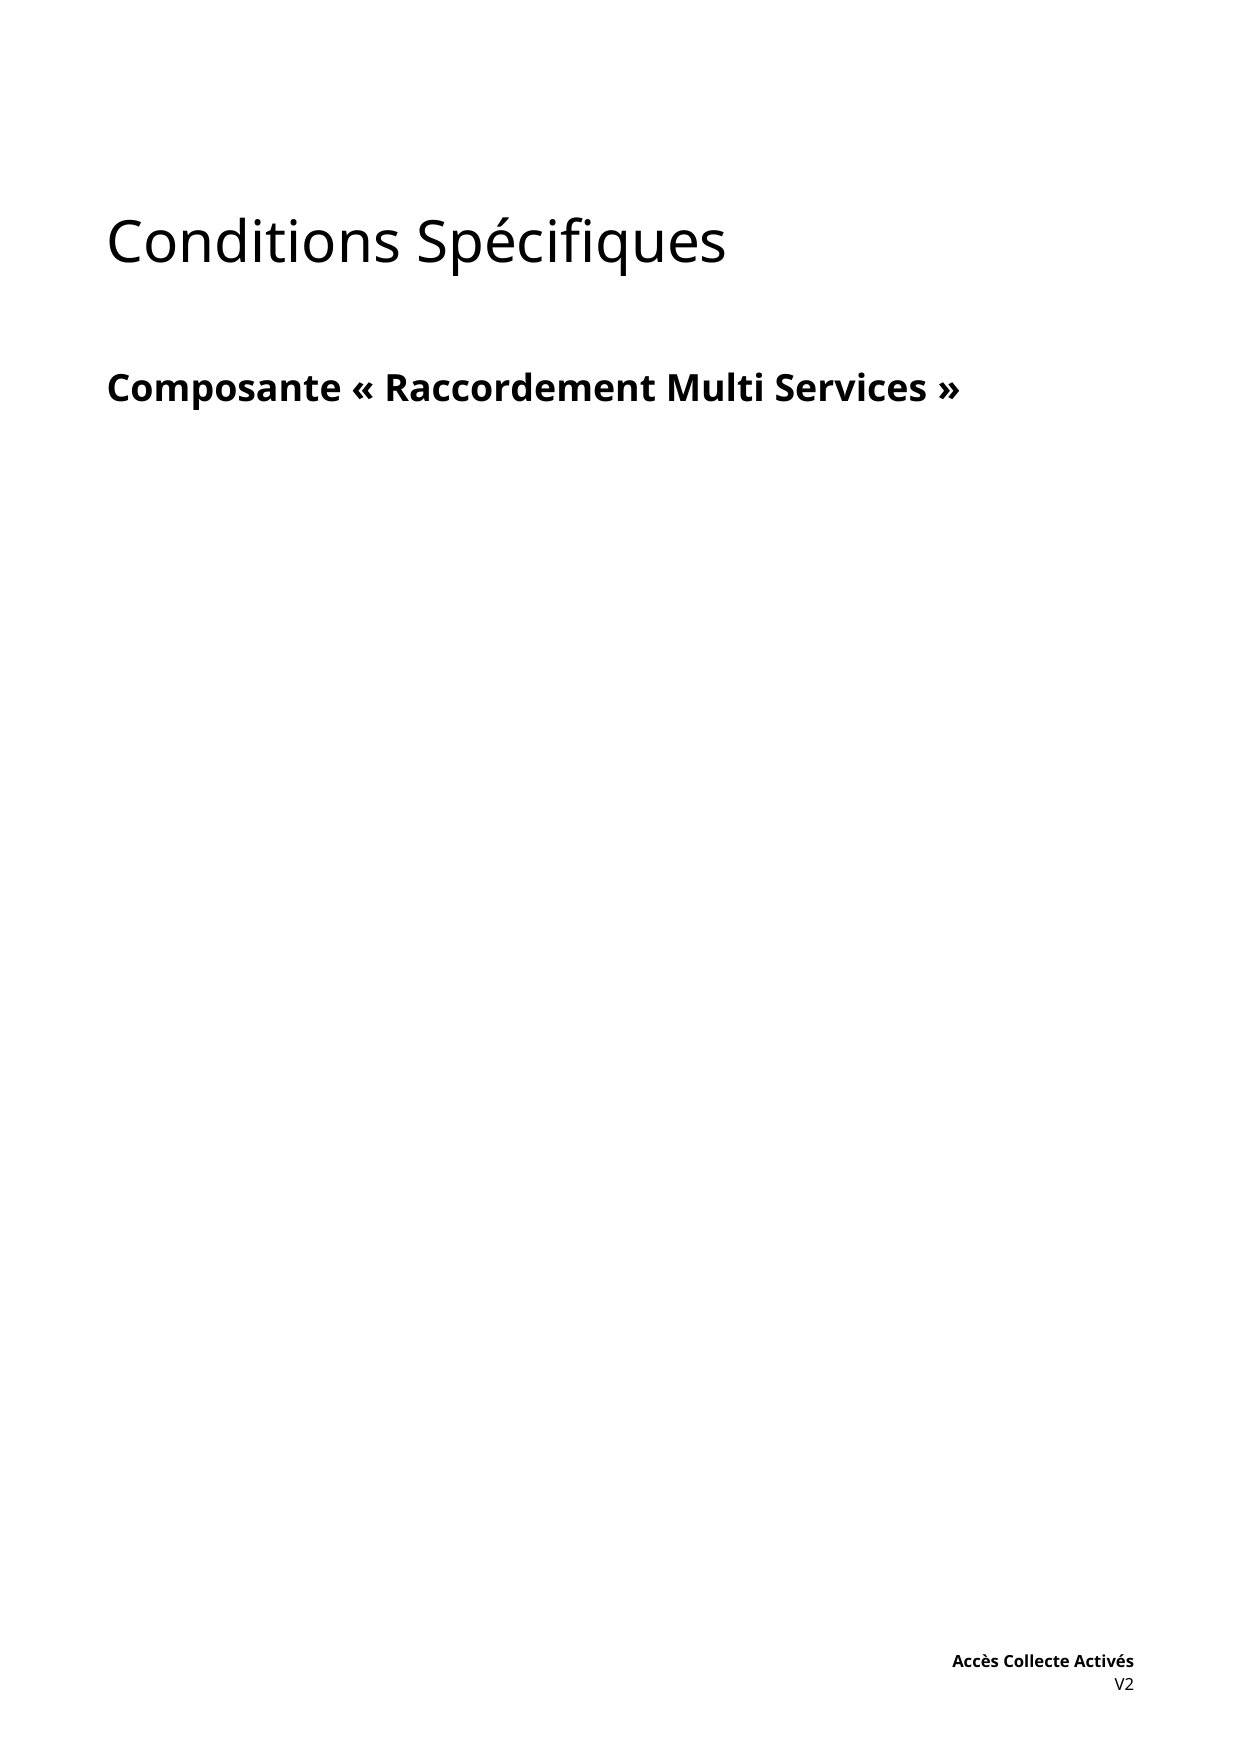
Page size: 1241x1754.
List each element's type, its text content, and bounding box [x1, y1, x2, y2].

text Conditions Spécifiques [106, 200, 1134, 279]
text Composante « Raccordement Multi Services » [106, 361, 1134, 412]
